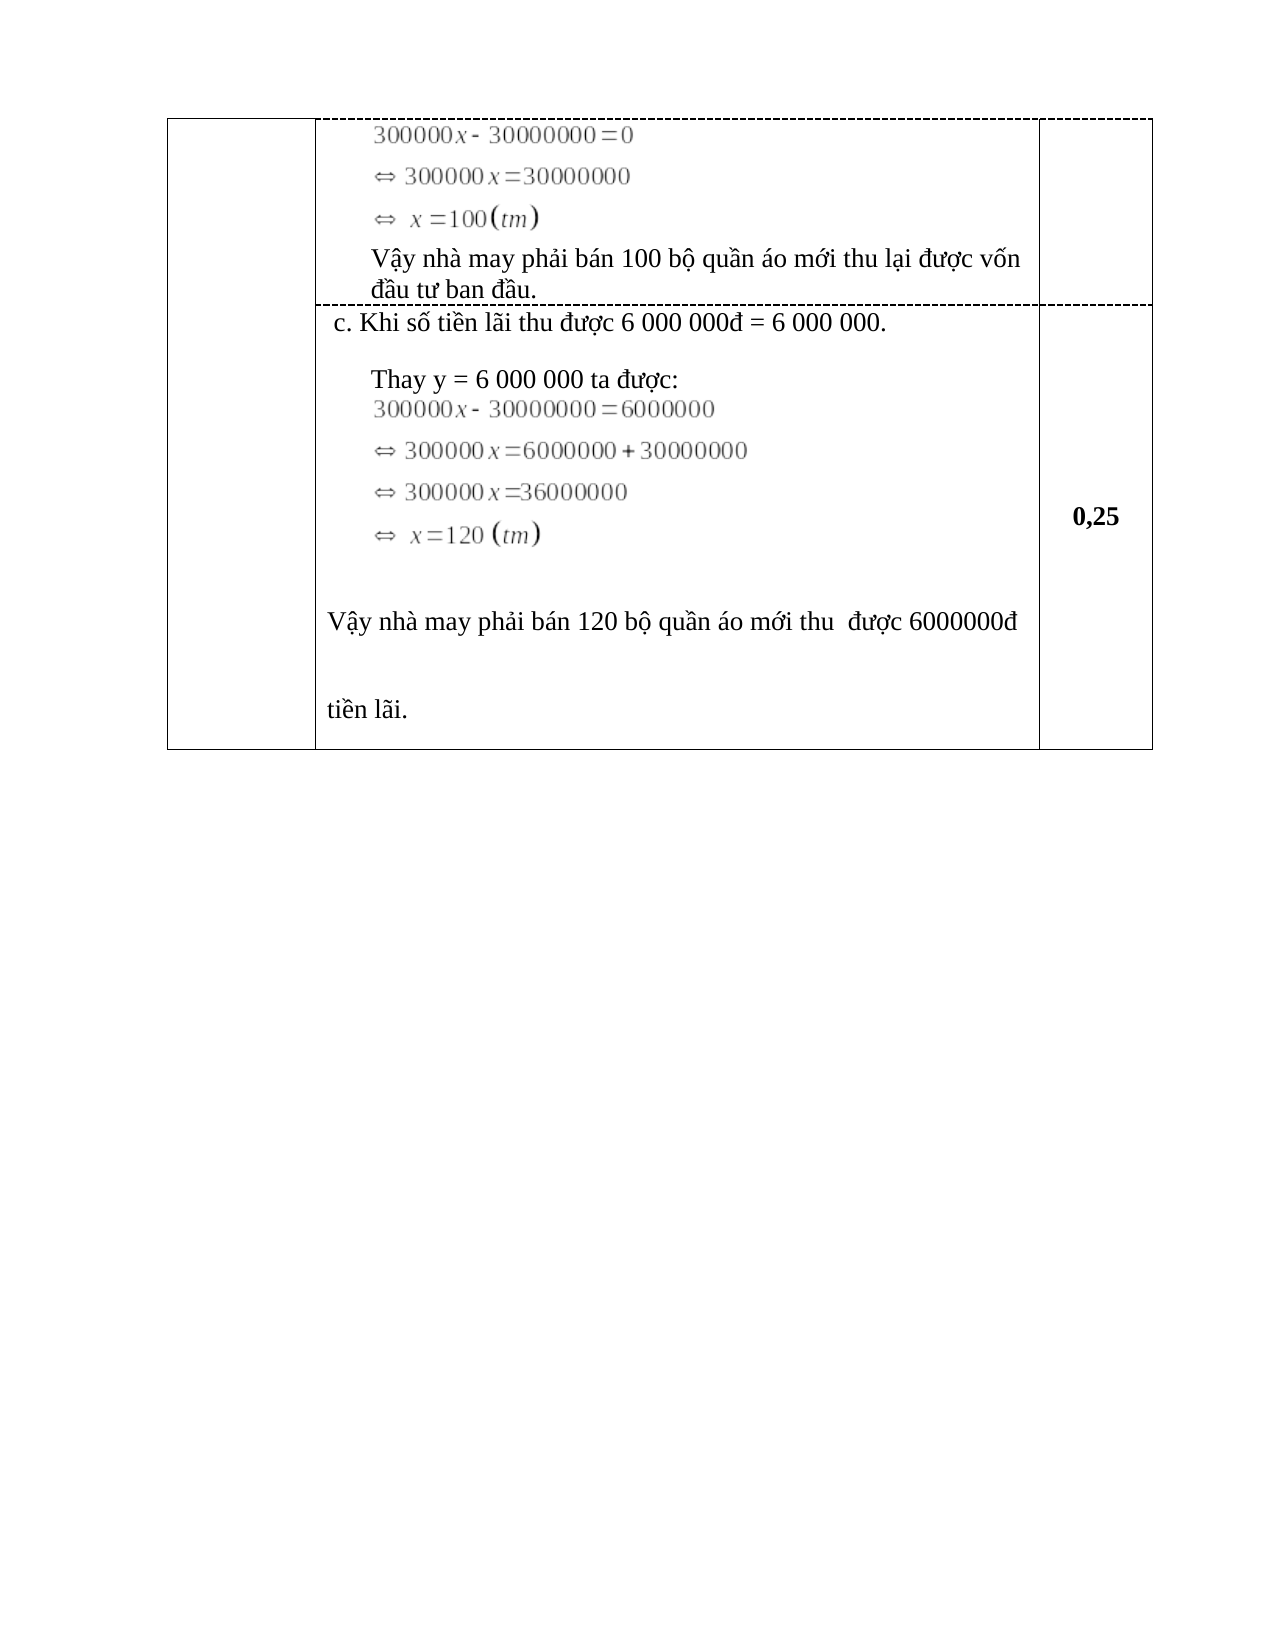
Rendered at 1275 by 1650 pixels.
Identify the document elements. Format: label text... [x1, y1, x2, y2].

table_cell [316, 118, 1039, 304]
table_cell 0,25 [1040, 304, 1152, 749]
table_cell 0,25 [1040, 118, 1152, 304]
table_cell c. Khi số tiền lãi thu được 6 000 000đ = 6 000 000. Thay y = 6 000 000 ta được: Vậy nhà may phải bán 120 bộ quần áo mới thu được 6000000đ tiền lãi. [316, 304, 1039, 749]
